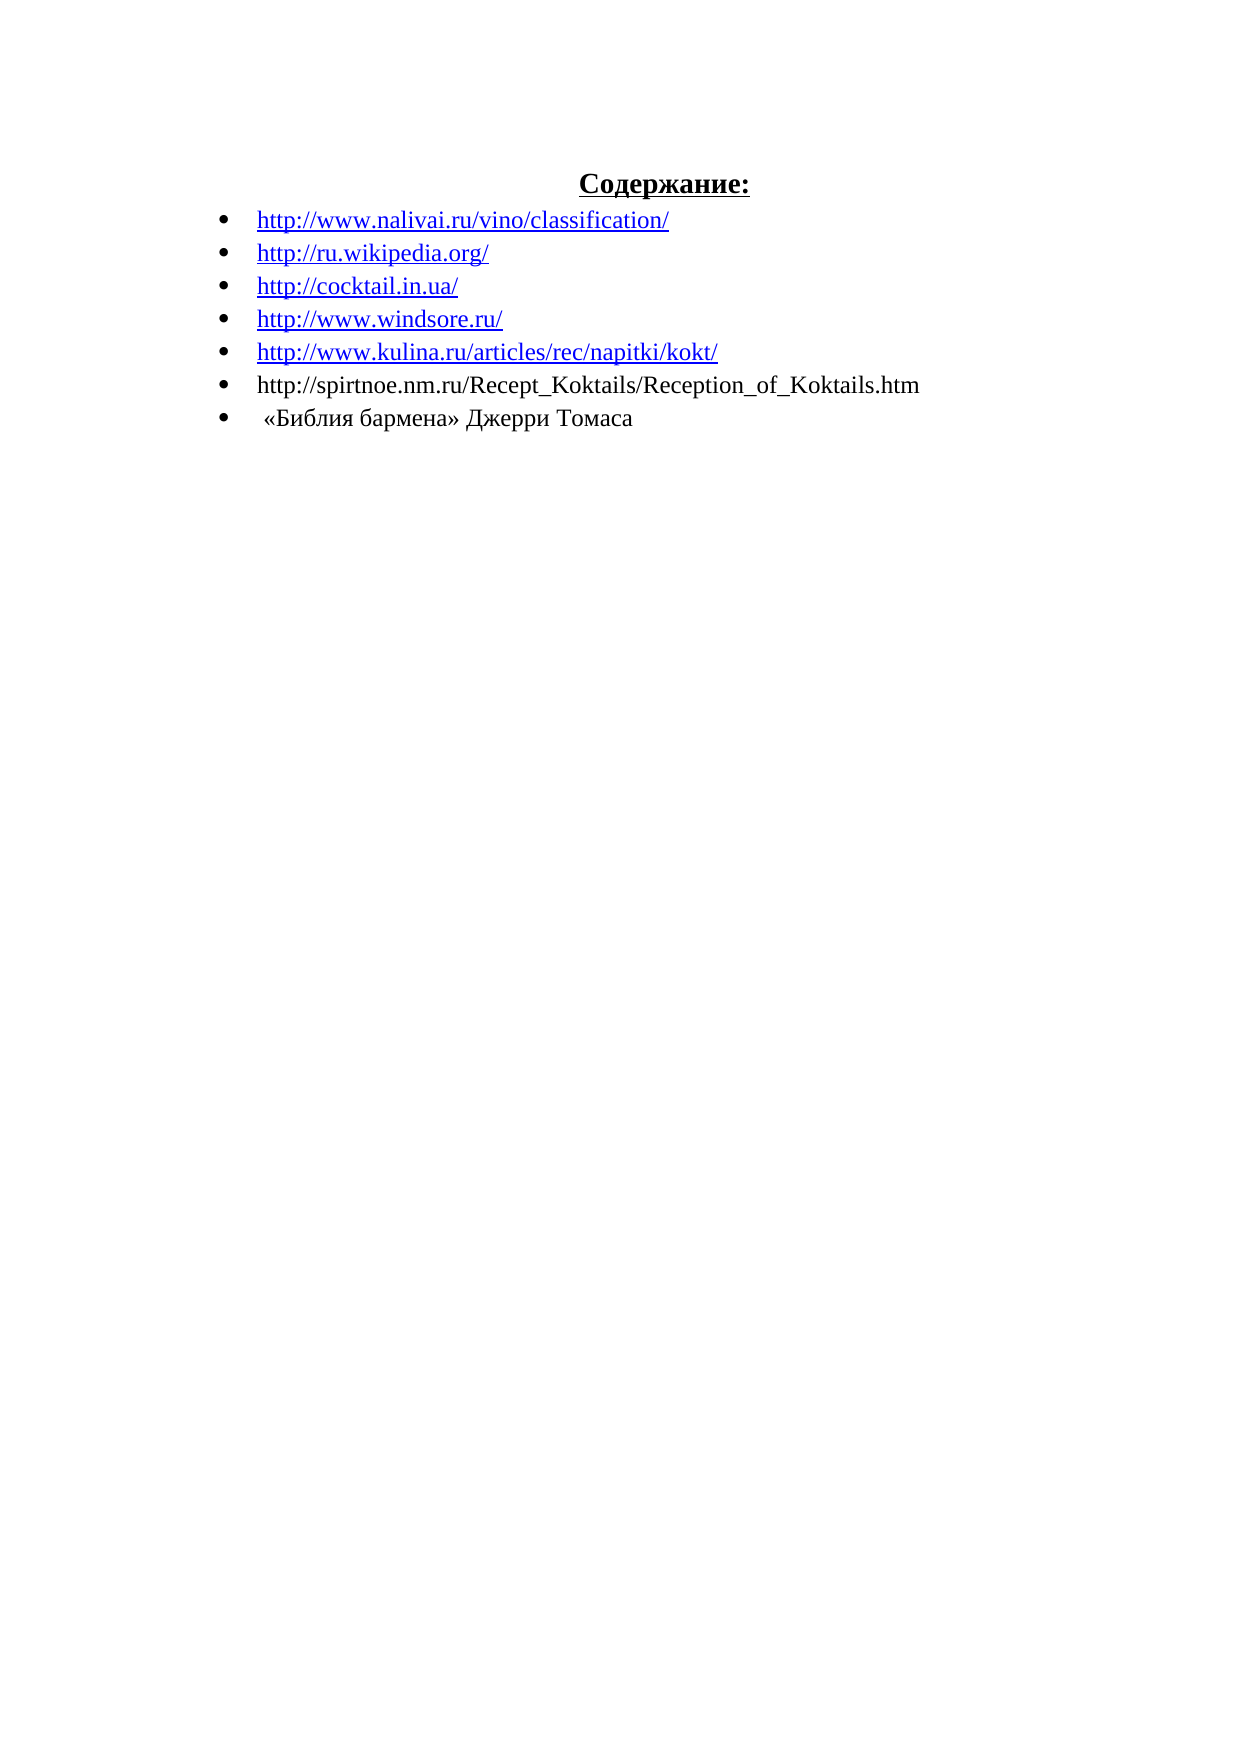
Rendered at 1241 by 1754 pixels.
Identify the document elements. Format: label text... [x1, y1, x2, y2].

list http://spirtnoe.nm.ru/Recept_Koktails/Reception_of_Koktails.htm [219, 370, 1152, 399]
list «Библия бармена» Джерри Томаса [219, 403, 1152, 432]
list http://ru.wikipedia.org/ [219, 238, 1152, 267]
list http://cocktail.in.ua/ [219, 271, 1152, 300]
list http://www.nalivai.ru/vino/classification/ [219, 205, 1152, 234]
list http://www.windsore.ru/ [219, 304, 1152, 333]
list http://www.kulina.ru/articles/rec/napitki/kokt/ [219, 337, 1152, 366]
text Содержание: [177, 167, 1152, 200]
